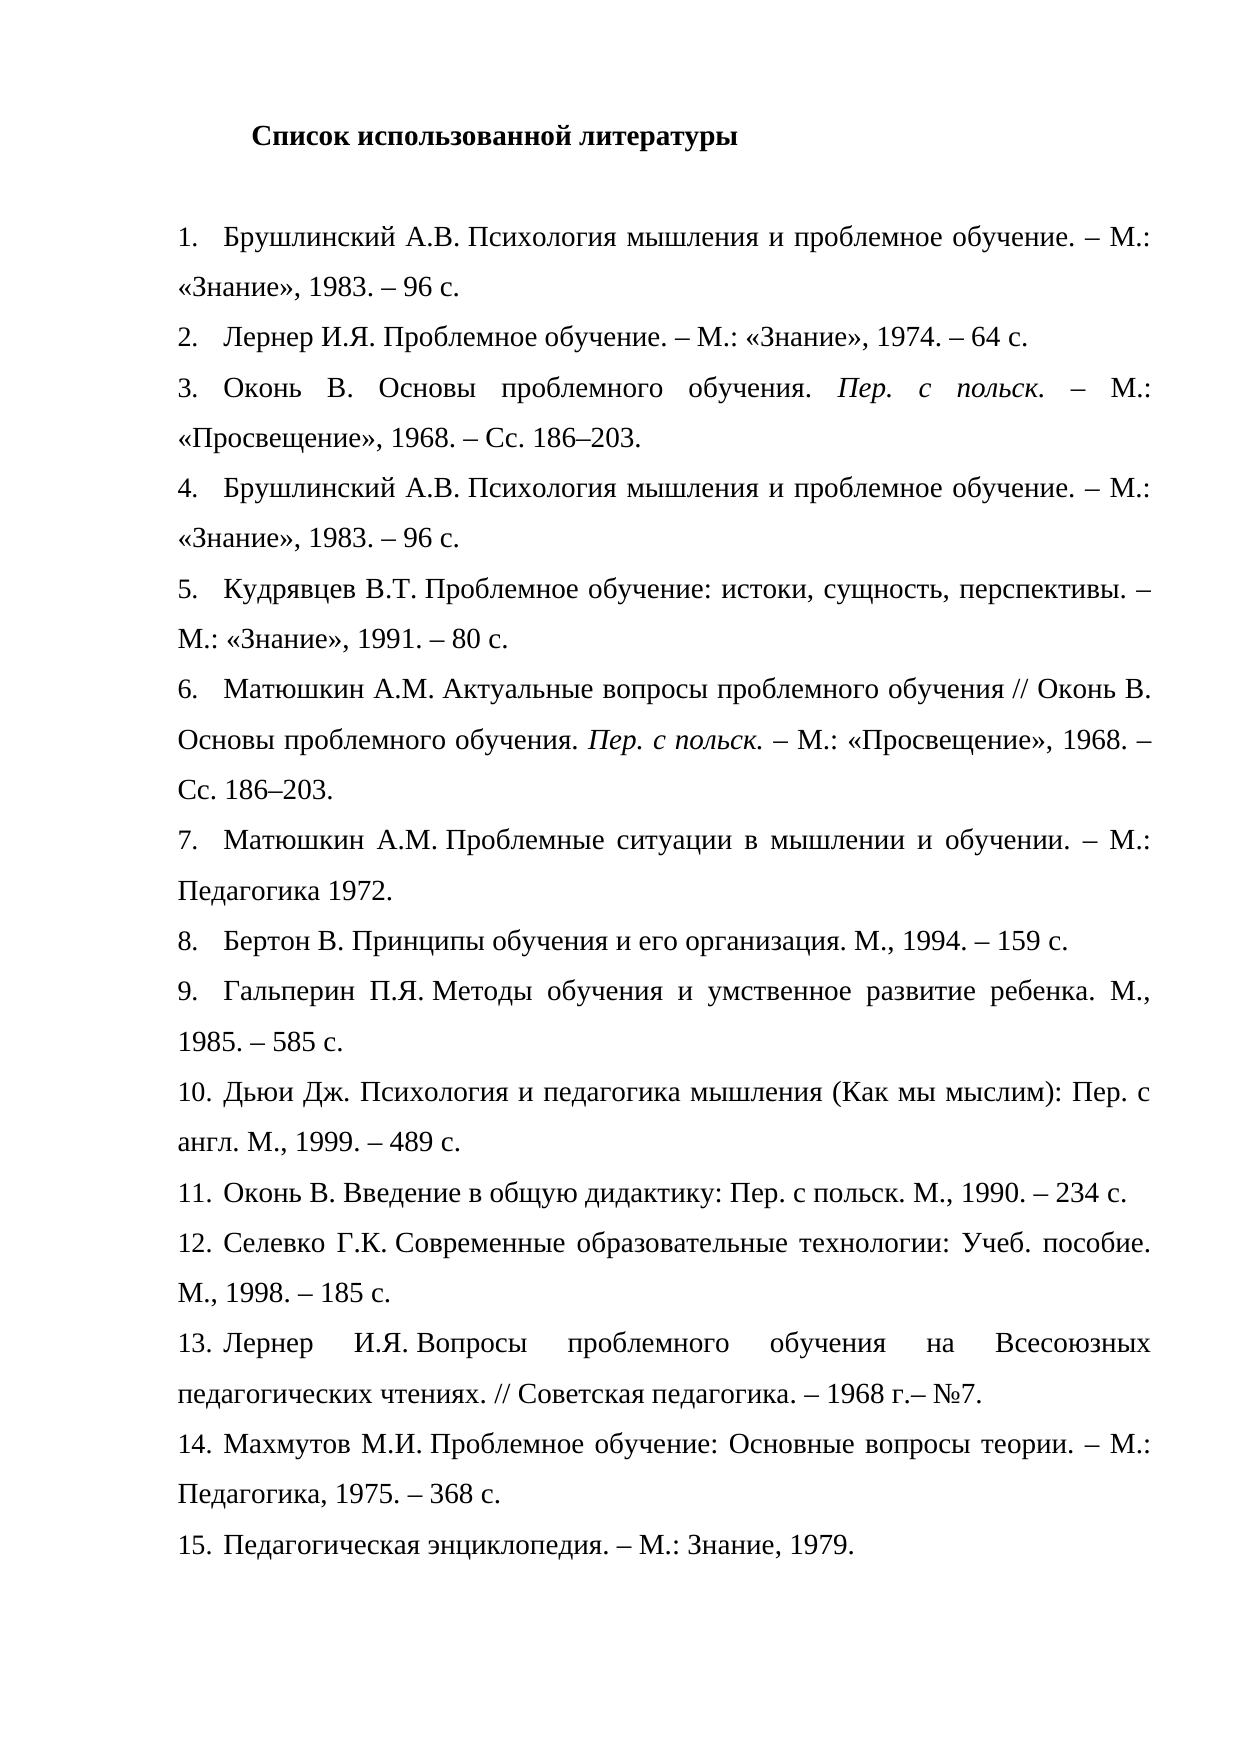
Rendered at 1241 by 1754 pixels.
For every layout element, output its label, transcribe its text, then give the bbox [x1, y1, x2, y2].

text Список использованной литературы [177, 118, 1152, 152]
list Селевко Г.К. Современные образовательные технологии: Учеб. пособие. М., 1998. – 185 с. [177, 1225, 1152, 1309]
list Матюшкин А.М. Актуальные вопросы проблемного обучения // Оконь В. Основы проблемного обучения. Пер. с польск. – М.: «Просвещение», 1968. – Сс. 186–203. [177, 672, 1152, 806]
list Лернер И.Я. Проблемное обучение. – М.: «Знание», 1974. – 64 с. [177, 319, 1152, 353]
list Махмутов М.И. Проблемное обучение: Основные вопросы теории. – М.: Педагогика, 1975. – 368 с. [177, 1426, 1152, 1510]
list Кудрявцев В.Т. Проблемное обучение: истоки, сущность, перспективы. – М.: «Знание», 1991. – 80 с. [177, 571, 1152, 655]
list Дьюи Дж. Психология и педагогика мышления (Как мы мыслим): Пер. с англ. М., 1999. – 489 с. [177, 1074, 1152, 1158]
list Матюшкин А.М. Проблемные ситуации в мышлении и обучении. – М.: Педагогика 1972. [177, 822, 1152, 906]
list Педагогическая энциклопедия. – М.: Знание, 1979. [177, 1527, 1152, 1560]
list Брушлинский А.В. Психология мышления и проблемное обучение. – М.: «Знание», 1983. – 96 с. [177, 470, 1152, 554]
list Лернер И.Я. Вопросы проблемного обучения на Всесоюзных педагогических чтениях. // Советская педагогика. – 1968 г.– №7. [177, 1326, 1152, 1409]
list Бертон В. Принципы обучения и его организация. М., 1994. – 159 с. [177, 923, 1152, 957]
list Оконь В. Основы проблемного обучения. Пер. с польск. – М.: «Просвещение», 1968. – Сс. 186–203. [177, 370, 1152, 453]
list Оконь В. Введение в общую дидактику: Пер. с польск. М., 1990. – 234 с. [177, 1175, 1152, 1208]
list Брушлинский А.В. Психология мышления и проблемное обучение. – М.: «Знание», 1983. – 96 с. [177, 219, 1152, 303]
list Гальперин П.Я. Методы обучения и умственное развитие ребенка. М., 1985. – 585 с. [177, 973, 1152, 1057]
